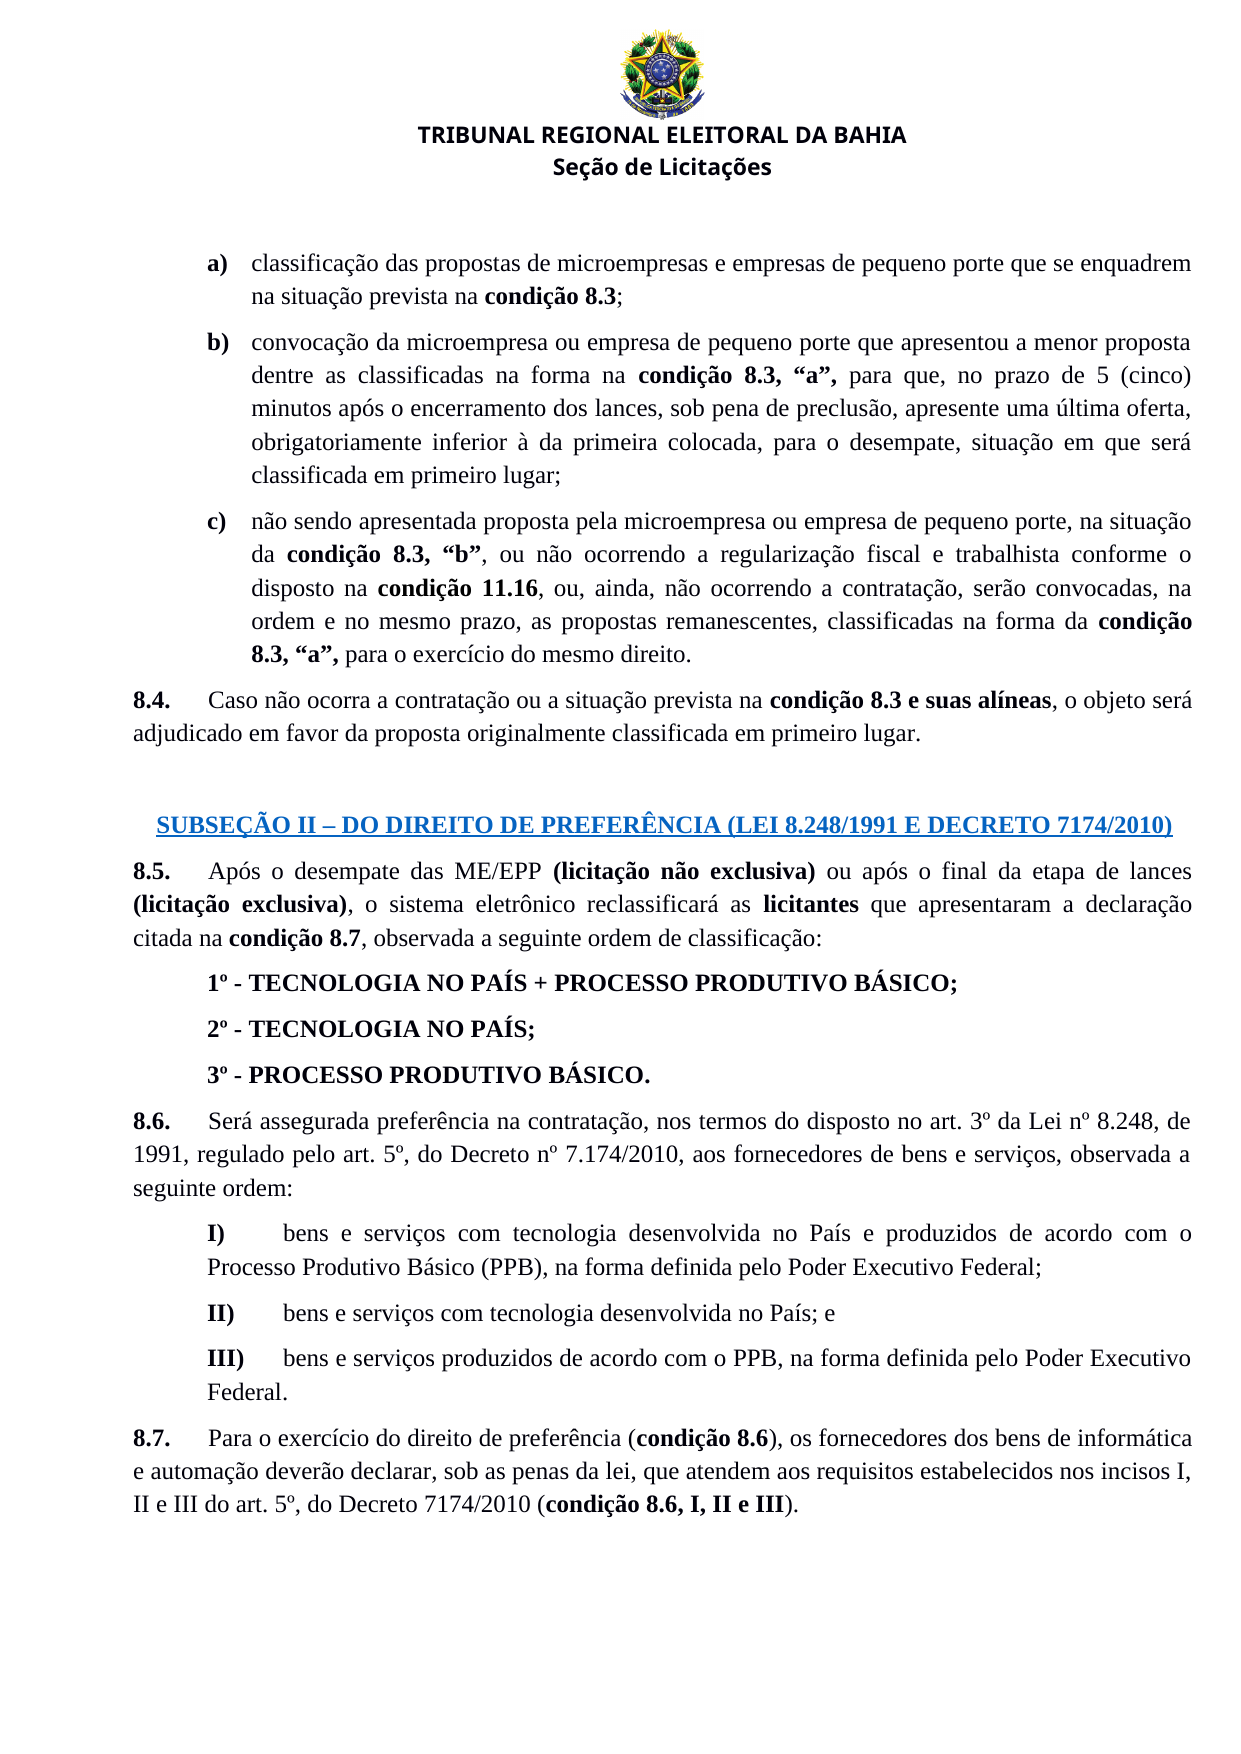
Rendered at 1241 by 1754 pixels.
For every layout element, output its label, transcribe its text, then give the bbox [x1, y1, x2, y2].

text 1º - TECNOLOGIA NO PAÍS + PROCESSO PRODUTIVO BÁSICO; [207, 965, 1192, 998]
text 8.5. Após o desempate das ME/EPP (licitação não exclusiva) ou após o final da etapa de lances (licitação exclusiva), o sistema eletrônico reclassificará as licitantes que apresentaram a declaração citada na condição 8.7, observada a seguinte ordem de classificação: [133, 853, 1192, 953]
text II) bens e serviços com tecnologia desenvolvida no País; e [207, 1294, 1192, 1328]
text III) bens e serviços produzidos de acordo com o PPB, na forma definida pelo Poder Executivo Federal. [207, 1340, 1192, 1407]
text SUBSEÇÃO II – DO DIREITO DE PREFERÊNCIA (LEI 8.248/1991 E DECRETO 7174/2010) [133, 807, 1196, 840]
text I) bens e serviços com tecnologia desenvolvida no País e produzidos de acordo com o Processo Produtivo Básico (PPB), na forma definida pelo Poder Executivo Federal; [207, 1215, 1192, 1282]
text 8.7. Para o exercício do direito de preferência (condição 8.6), os fornecedores dos bens de informática e automação deverão declarar, sob as penas da lei, que atendem aos requisitos estabelecidos nos incisos I, II e III do art. 5º, do Decreto 7174/2010 (condição 8.6, I, II e III). [133, 1419, 1192, 1519]
text 8.6. Será assegurada preferência na contratação, nos termos do disposto no art. 3º da Lei nº 8.248, de 1991, regulado pelo art. 5º, do Decreto nº 7.174/2010, aos fornecedores de bens e serviços, observada a seguinte ordem: [133, 1103, 1192, 1203]
text 2º - TECNOLOGIA NO PAÍS; [207, 1011, 1192, 1044]
text 8.4. Caso não ocorra a contratação ou a situação prevista na condição 8.3 e suas alíneas, o objeto será adjudicado em favor da proposta originalmente classificada em primeiro lugar. [133, 682, 1192, 748]
list classificação das propostas de microempresas e empresas de pequeno porte que se enquadrem na situação prevista na condição 8.3; [207, 244, 1192, 311]
list convocação da microempresa ou empresa de pequeno porte que apresentou a menor proposta dentre as classificadas na forma na condição 8.3, “a”, para que, no prazo de 5 (cinco) minutos após o encerramento dos lances, sob pena de preclusão, apresente uma última oferta, obrigatoriamente inferior à da primeira colocada, para o desempate, situação em que será classificada em primeiro lugar; [207, 323, 1192, 490]
text 3º - PROCESSO PRODUTIVO BÁSICO. [207, 1057, 1192, 1090]
list não sendo apresentada proposta pela microempresa ou empresa de pequeno porte, na situação da condição 8.3, “b”, ou não ocorrendo a regularização fiscal e trabalhista conforme o disposto na condição 11.16, ou, ainda, não ocorrendo a contratação, serão convocadas, na ordem e no mesmo prazo, as propostas remanescentes, classificadas na forma da condição 8.3, “a”, para o exercício do mesmo direito. [207, 503, 1192, 669]
